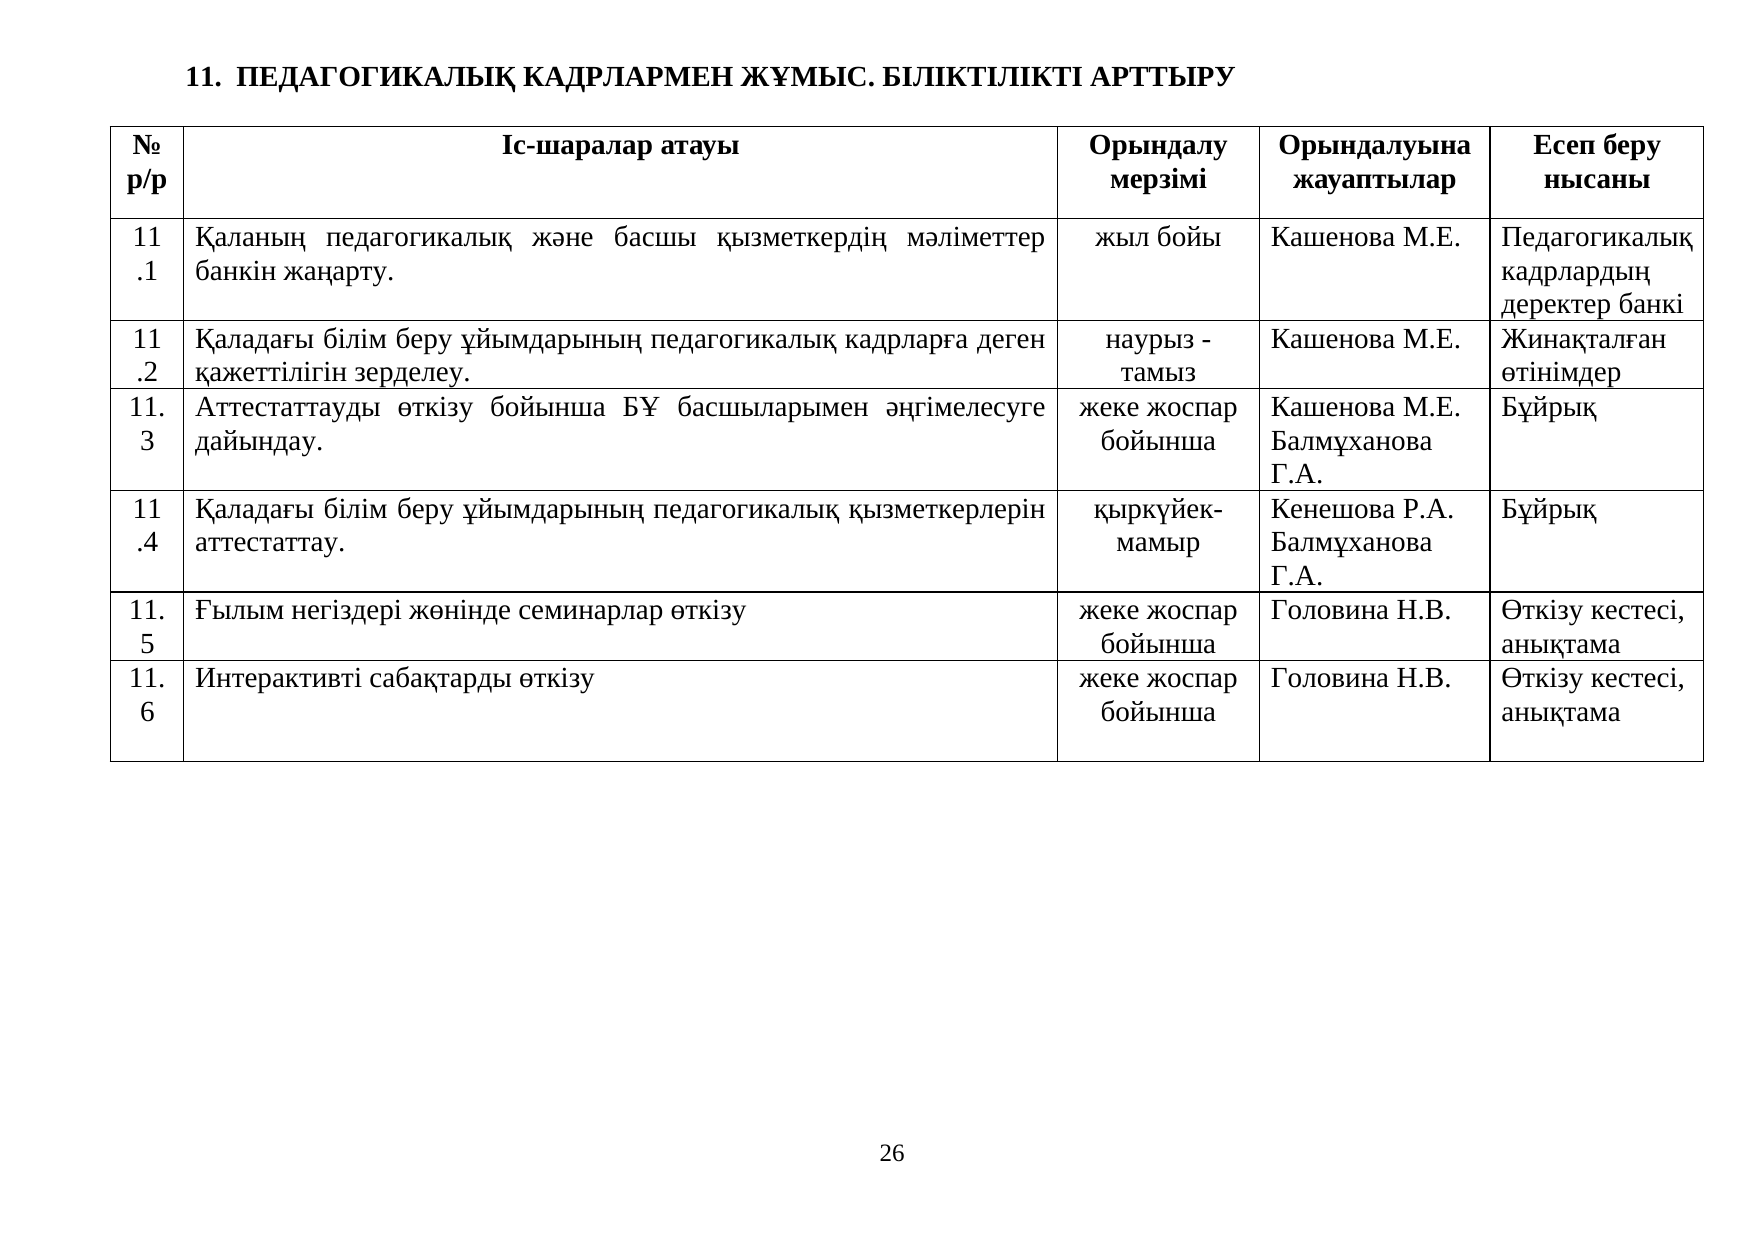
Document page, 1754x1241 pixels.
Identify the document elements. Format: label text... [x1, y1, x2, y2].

table_cell Қаладағы білім беру ұйымдарының педагогикалық кадрларға деген қажеттілігін зерделеу. [184, 321, 1057, 388]
table_cell 11.5 [111, 593, 183, 659]
table_cell 11.2 [111, 321, 183, 388]
table_header Есеп беру нысаны [1491, 127, 1703, 218]
table_header Орындалуына жауаптылар [1260, 127, 1489, 218]
table_cell жеке жоспар бойынша [1058, 593, 1259, 659]
table_cell қыркүйек- мамыр [1058, 491, 1259, 591]
table_cell Кашенова М.Е. Балмұханова Г.А. [1260, 389, 1489, 490]
table_cell Жинақталған өтінімдер [1491, 321, 1703, 388]
table_cell Ғылым негіздері жөнінде семинарлар өткізу [184, 593, 1057, 659]
table_cell жеке жоспар бойынша [1058, 661, 1259, 761]
table_cell Қаладағы білім беру ұйымдарының педагогикалық қызметкерлерін аттестаттау. [184, 491, 1057, 591]
table_cell Аттестаттауды өткізу бойынша БҰ басшыларымен әңгімелесуге дайындау. [184, 389, 1057, 490]
table_cell 11.6 [111, 661, 183, 761]
table_cell жыл бойы [1058, 219, 1259, 320]
table_cell Қаланың педагогикалық және басшы қызметкердің мәліметтер банкін жаңарту. [184, 219, 1057, 320]
table_header Орындалу мерзімі [1058, 127, 1259, 218]
table_cell наурыз -тамыз [1058, 321, 1259, 388]
table_cell 11.3 [111, 389, 183, 490]
table_cell Кашенова М.Е. [1260, 321, 1489, 388]
table_cell 11.1 [111, 219, 183, 320]
table_cell Интерактивті сабақтарды өткізу [184, 661, 1057, 761]
table_cell Кашенова М.Е. [1260, 219, 1489, 320]
table_cell Өткізу кестесі, анықтама [1491, 661, 1703, 761]
table_cell 11.4 [111, 491, 183, 591]
table_cell Педагогикалық кадрлардың деректер банкі [1491, 219, 1703, 320]
table_cell Кенешова Р.А. Балмұханова Г.А. [1260, 491, 1489, 591]
text 11. педагогикалық кадрлармен жұмыс. біліктілікті арттыру [185, 59, 1636, 93]
table_cell Бұйрық [1491, 491, 1703, 591]
table_cell Бұйрық [1491, 389, 1703, 490]
table_header Іс-шаралар атауы [184, 127, 1057, 218]
table_cell Головина Н.В. [1260, 661, 1489, 761]
table_cell Өткізу кестесі, анықтама [1491, 593, 1703, 659]
table_header № р/р [111, 127, 183, 218]
table_cell жеке жоспар бойынша [1058, 389, 1259, 490]
table_cell Головина Н.В. [1260, 593, 1489, 659]
